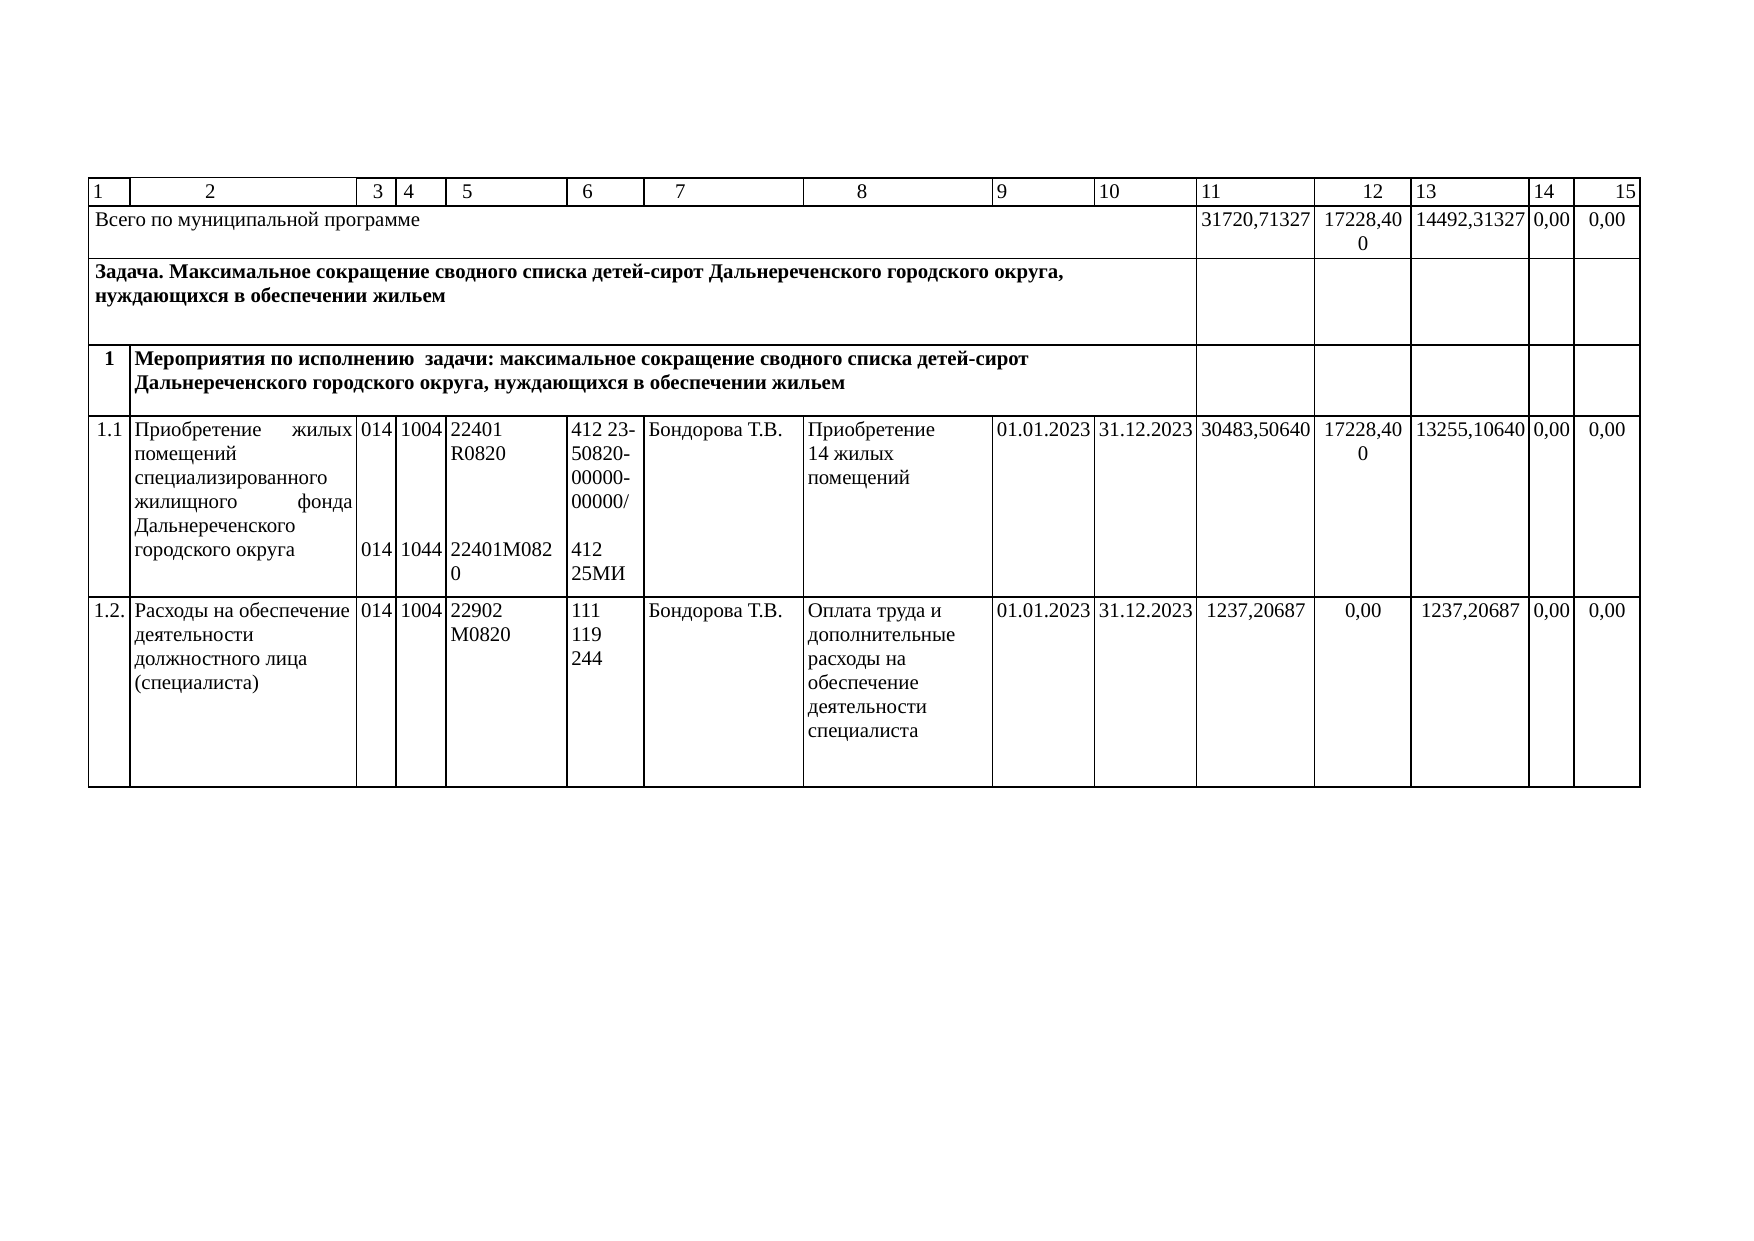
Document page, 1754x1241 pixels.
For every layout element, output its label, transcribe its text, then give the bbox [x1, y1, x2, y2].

table_cell 14492,31327 [1412, 207, 1528, 257]
table_cell 12 [1315, 179, 1410, 205]
table_cell 0,00 [1315, 598, 1410, 786]
table_cell [1197, 259, 1314, 344]
table_cell 0,00 [1530, 598, 1573, 786]
table_cell 014 014 [357, 417, 395, 596]
table_cell 8 [804, 179, 992, 205]
table_cell [1315, 346, 1410, 415]
table_cell 30483,50640 [1197, 417, 1314, 596]
table_cell [1530, 346, 1573, 415]
table_cell 6 [568, 179, 643, 205]
table_cell Всего по муниципальной программе [89, 207, 1196, 257]
table_cell 17228,400 [1315, 417, 1410, 596]
table_cell 1 [89, 179, 129, 205]
table_cell 0,00 [1575, 417, 1639, 596]
table_cell 10 [1095, 179, 1196, 205]
table_cell 111 119 244 [568, 598, 643, 786]
table_cell 5 [447, 179, 566, 205]
table_cell Бондорова Т.В. [645, 598, 803, 786]
table_cell 9 [993, 179, 1094, 205]
table_cell Бондорова Т.В. [645, 417, 803, 596]
table_cell Мероприятия по исполнению задачи: максимальное сокращение сводного списка детей-сирот Дальнереченского городского округа, нуждающихся в обеспечении жильем [131, 346, 1196, 415]
table_cell 17228,400 [1315, 207, 1410, 257]
table_cell 0,00 [1575, 598, 1639, 786]
table_cell Расходы на обеспечение деятельности должностного лица (специалиста) [131, 598, 356, 786]
table_cell 13255,10640 [1412, 417, 1528, 596]
table_cell 2 [131, 178, 356, 205]
table_cell 13 [1412, 179, 1528, 205]
table_cell 0,00 [1575, 207, 1639, 257]
table_cell 15 [1575, 179, 1639, 205]
table_cell 31.12.2023 [1095, 417, 1196, 596]
table_cell 01.01.2023 [993, 598, 1094, 786]
table_cell 1.2. [89, 598, 129, 786]
table_cell 1.1 [89, 417, 129, 596]
table_cell 11 [1197, 179, 1314, 205]
table_cell 412 23-50820-00000-00000/ 412 25МИ [568, 417, 643, 596]
table_cell 1237,20687 [1412, 598, 1528, 786]
table_cell 22401 R0820 22401М0820 [447, 417, 566, 596]
table_cell 014 [357, 598, 395, 786]
table_cell 7 [645, 179, 803, 205]
table_cell [1412, 346, 1528, 415]
table_cell 0,00 [1530, 207, 1573, 257]
table_cell 31.12.2023 [1095, 598, 1196, 786]
table_cell 1004 1044 [397, 417, 445, 596]
table_cell Оплата труда и дополнительные расходы на обеспечение деятельности специалиста [804, 598, 992, 786]
table_cell 1 [89, 346, 129, 415]
table_cell [1575, 259, 1639, 344]
table_cell [1315, 259, 1410, 344]
table_cell Приобретение 14 жилых помещений [804, 417, 992, 596]
table_cell 0,00 [1530, 417, 1573, 596]
table_cell 01.01.2023 [993, 417, 1094, 596]
table_cell 14 [1530, 179, 1573, 205]
table_cell [1530, 259, 1573, 344]
table_cell 3 [357, 179, 395, 205]
table_cell Задача. Максимальное сокращение сводного списка детей-сирот Дальнереченского городского округа, нуждающихся в обеспечении жильем [89, 259, 1196, 344]
table_cell [1197, 346, 1314, 415]
table_cell 1237,20687 [1197, 598, 1314, 786]
table_cell Приобретение жилых помещений специализированного жилищного фонда Дальнереченского городского округа [131, 417, 356, 596]
table_cell 1004 [397, 598, 445, 786]
table_cell 4 [397, 179, 445, 205]
table_cell [1412, 259, 1528, 344]
table_cell [1575, 346, 1639, 415]
table_cell 31720,71327 [1197, 207, 1314, 257]
table_cell 22902 М0820 [447, 598, 566, 786]
